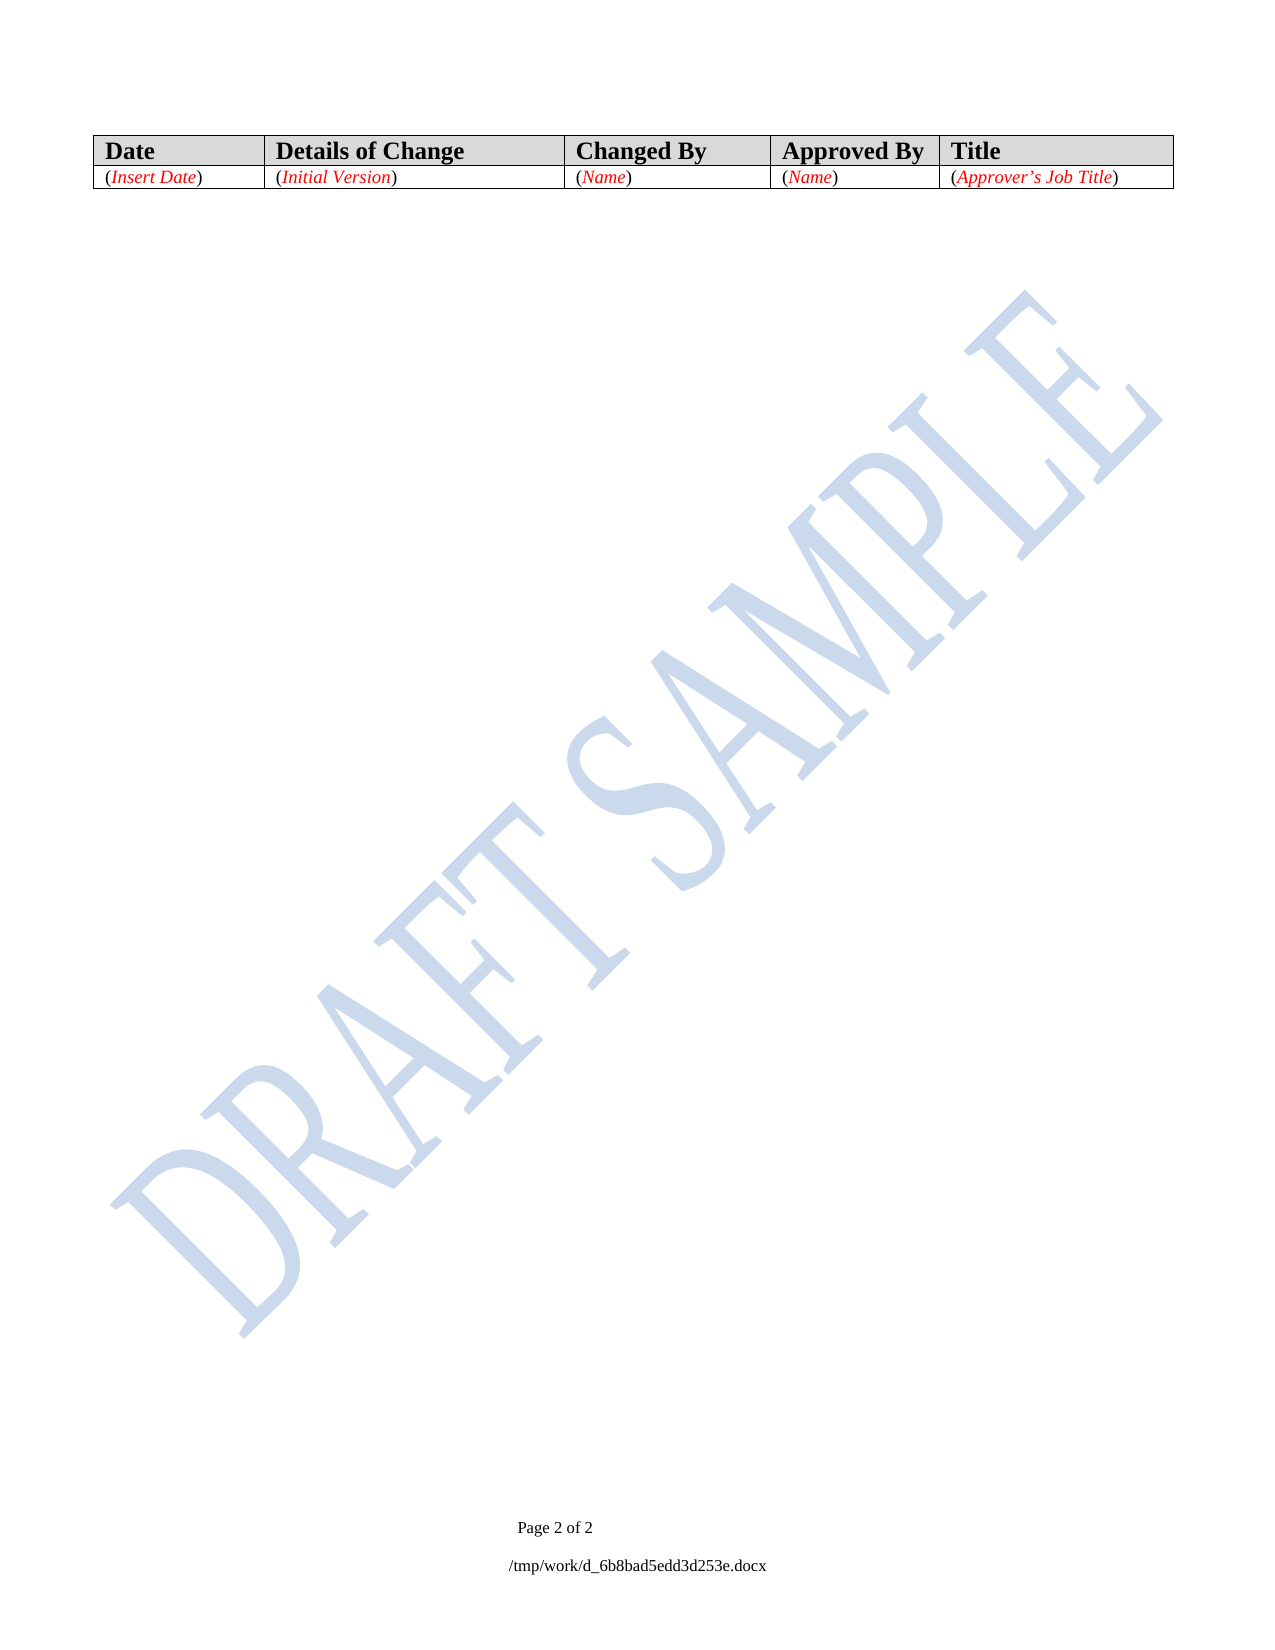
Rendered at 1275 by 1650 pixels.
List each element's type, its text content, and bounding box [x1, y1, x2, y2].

table_header Title [940, 136, 1173, 165]
table_cell (Name) [565, 166, 770, 188]
table_header Details of Change [265, 136, 564, 165]
table_cell (Insert Date) [94, 166, 264, 188]
table_header Date [94, 136, 264, 165]
table_cell (Initial Version) [265, 166, 564, 188]
table_header Approved By [771, 136, 939, 165]
table_cell (Name) [771, 166, 939, 188]
table_cell (Approver’s Job Title) [940, 166, 1173, 188]
table_header Changed By [565, 136, 770, 165]
